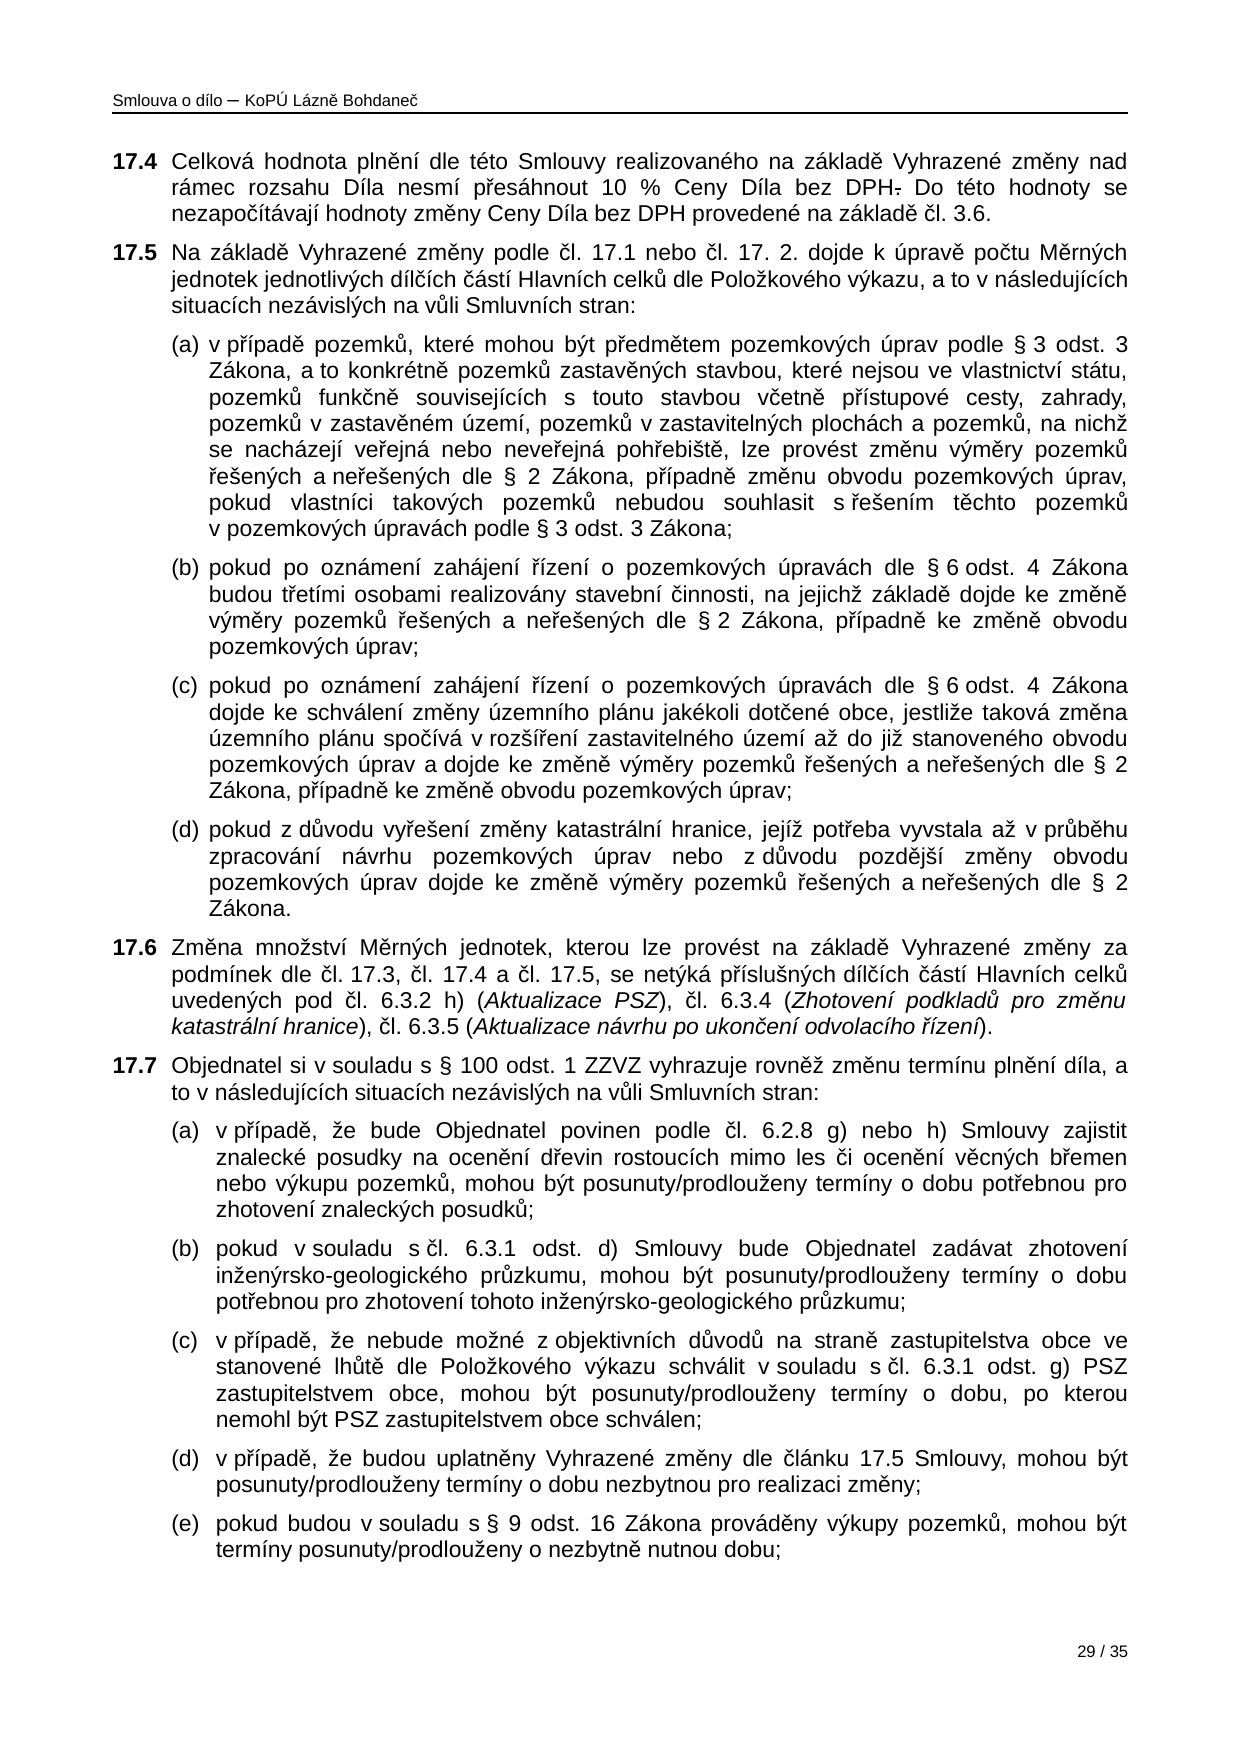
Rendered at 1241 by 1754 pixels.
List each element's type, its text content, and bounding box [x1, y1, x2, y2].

list pokud v souladu s čl. 6.3.1 odst. d) Smlouvy bude Objednatel zadávat zhotovení inženýrsko-geologického průzkumu, mohou být posunuty/prodlouženy termíny o dobu potřebnou pro zhotovení tohoto inženýrsko-geologického průzkumu; [171, 1235, 1128, 1314]
list v případě, že bude Objednatel povinen podle čl. 6.2.8 g) nebo h) Smlouvy zajistit znalecké posudky na ocenění dřevin rostoucích mimo les či ocenění věcných břemen nebo výkupu pozemků, mohou být posunuty/prodlouženy termíny o dobu potřebnou pro zhotovení znaleckých posudků; [171, 1117, 1128, 1223]
text Změna množství Měrných jednotek, kterou lze provést na základě Vyhrazené změny za podmínek dle čl. 17.3, čl. 17.4 a čl. 17.5, se netýká příslušných dílčích částí Hlavních celků uvedených pod čl. 6.3.2 h) (Aktualizace PSZ), čl. 6.3.4 (Zhotovení podkladů pro změnu katastrální hranice), čl. 6.3.5 (Aktualizace návrhu po ukončení odvolacího řízení). [112, 934, 1128, 1040]
text Celková hodnota plnění dle této Smlouvy realizovaného na základě Vyhrazené změny nad rámec rozsahu Díla nesmí přesáhnout 10 % Ceny Díla bez DPH. Do této hodnoty se nezapočítávají hodnoty změny Ceny Díla bez DPH provedené na základě čl. 3.6. [112, 148, 1128, 227]
list v případě, že budou uplatněny Vyhrazené změny dle článku 17.5 Smlouvy, mohou být posunuty/prodlouženy termíny o dobu nezbytnou pro realizaci změny; [171, 1445, 1128, 1497]
text Objednatel si v souladu s § 100 odst. 1 ZZVZ vyhrazuje rovněž změnu termínu plnění díla, a to v následujících situacích nezávislých na vůli Smluvních stran: [112, 1052, 1128, 1105]
list pokud z důvodu vyřešení změny katastrální hranice, jejíž potřeba vyvstala až v průběhu zpracování návrhu pozemkových úprav nebo z důvodu pozdější změny obvodu pozemkových úprav dojde ke změně výměry pozemků řešených a neřešených dle § 2 Zákona. [171, 816, 1128, 922]
list pokud po oznámení zahájení řízení o pozemkových úpravách dle § 6 odst. 4 Zákona budou třetími osobami realizovány stavební činnosti, na jejichž základě dojde ke změně výměry pozemků řešených a neřešených dle § 2 Zákona, případně ke změně obvodu pozemkových úprav; [171, 554, 1128, 659]
list v případě, že nebude možné z objektivních důvodů na straně zastupitelstva obce ve stanovené lhůtě dle Položkového výkazu schválit v souladu s čl. 6.3.1 odst. g) PSZ zastupitelstvem obce, mohou být posunuty/prodlouženy termíny o dobu, po kterou nemohl být PSZ zastupitelstvem obce schválen; [171, 1327, 1128, 1432]
list pokud po oznámení zahájení řízení o pozemkových úpravách dle § 6 odst. 4 Zákona dojde ke schválení změny územního plánu jakékoli dotčené obce, jestliže taková změna územního plánu spočívá v rozšíření zastavitelného území až do již stanoveného obvodu pozemkových úprav a dojde ke změně výměry pozemků řešených a neřešených dle § 2 Zákona, případně ke změně obvodu pozemkových úprav; [171, 672, 1128, 804]
list v případě pozemků, které mohou být předmětem pozemkových úprav podle § 3 odst. 3 Zákona, a to konkrétně pozemků zastavěných stavbou, které nejsou ve vlastnictví státu, pozemků funkčně souvisejících s touto stavbou včetně přístupové cesty, zahrady, pozemků v zastavěném území, pozemků v zastavitelných plochách a pozemků, na nichž se nacházejí veřejná nebo neveřejná pohřebiště, lze provést změnu výměry pozemků řešených a neřešených dle § 2 Zákona, případně změnu obvodu pozemkových úprav, pokud vlastníci takových pozemků nebudou souhlasit s řešením těchto pozemků v pozemkových úpravách podle § 3 odst. 3 Zákona; [171, 331, 1128, 542]
text Na základě Vyhrazené změny podle čl. 17.1 nebo čl. 17. 2. dojde k úpravě počtu Měrných jednotek jednotlivých dílčích částí Hlavních celků dle Položkového výkazu, a to v následujících situacích nezávislých na vůli Smluvních stran: [112, 239, 1128, 318]
list pokud budou v souladu s § 9 odst. 16 Zákona prováděny výkupy pozemků, mohou být termíny posunuty/prodlouženy o nezbytně nutnou dobu; [171, 1510, 1128, 1563]
